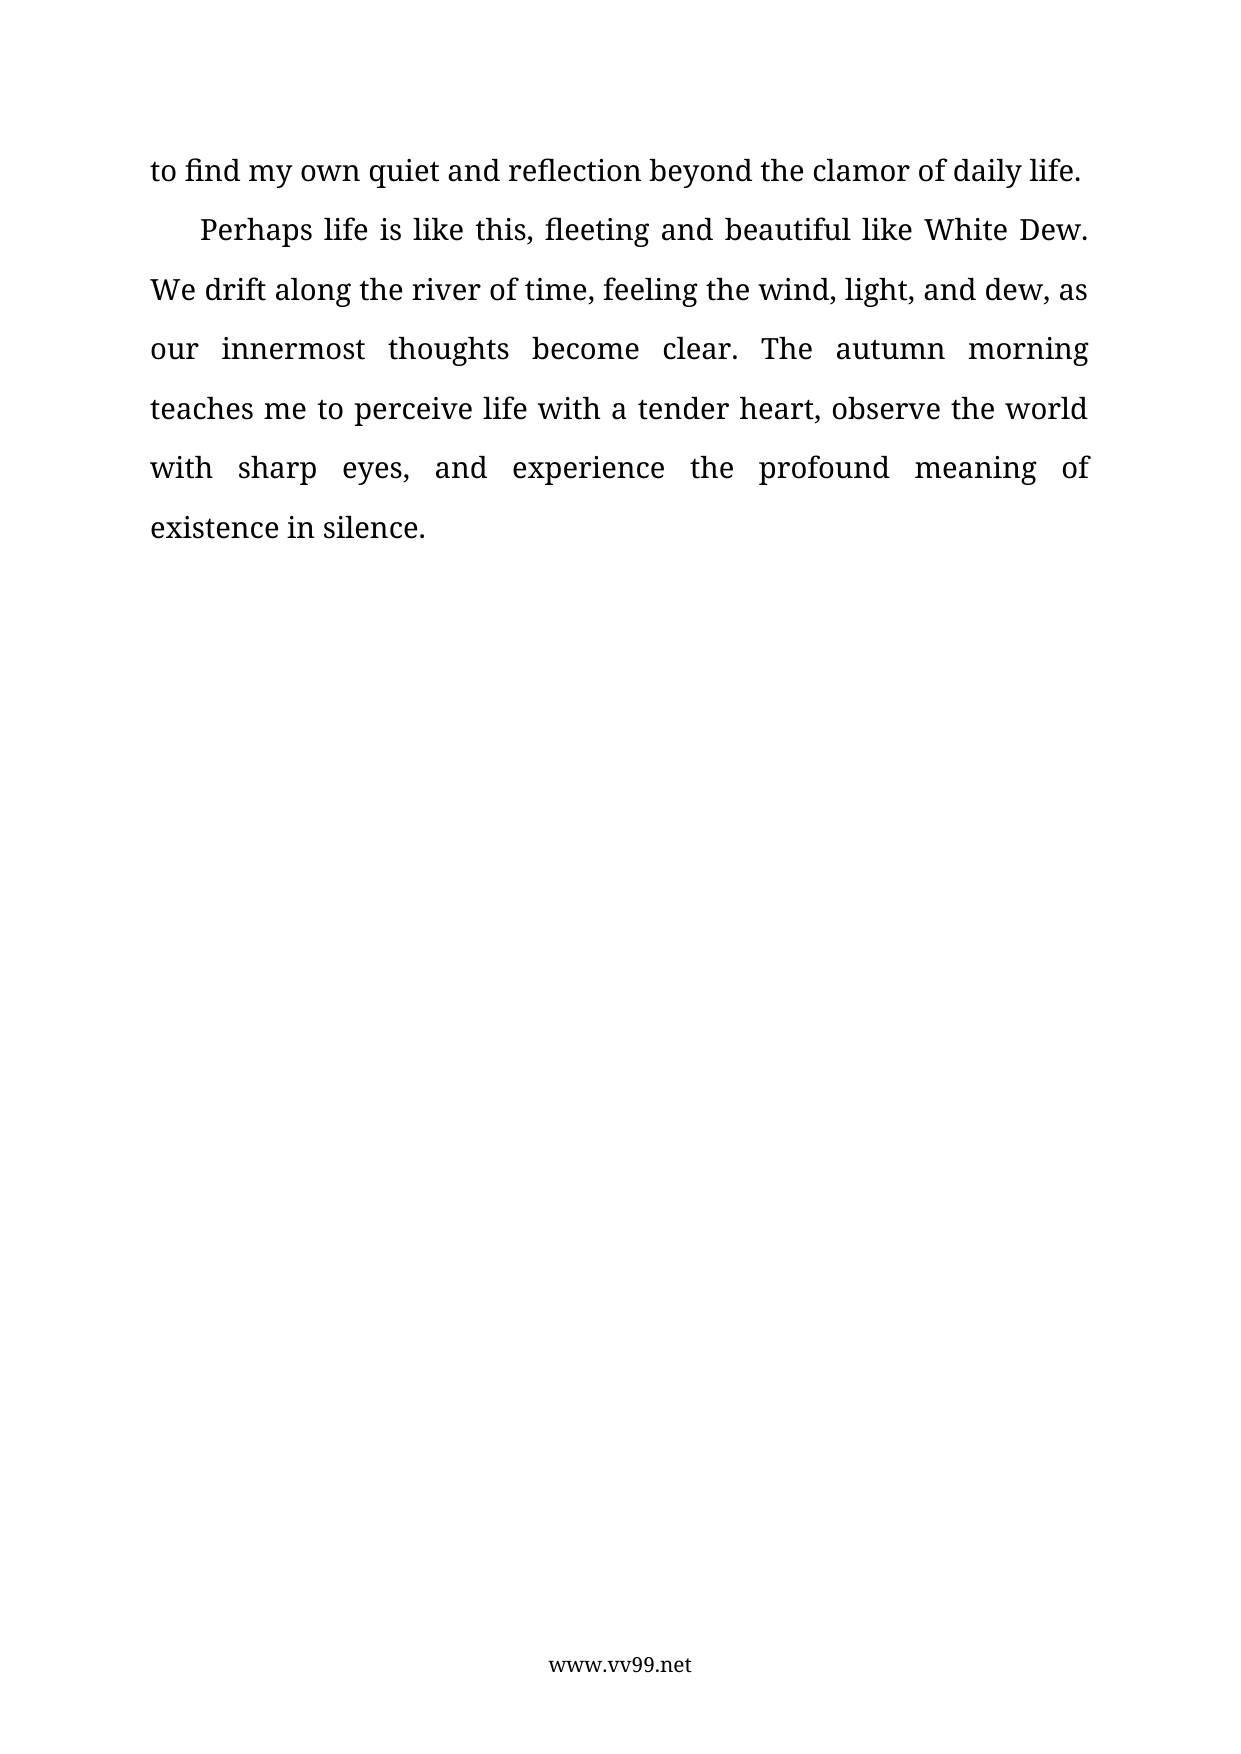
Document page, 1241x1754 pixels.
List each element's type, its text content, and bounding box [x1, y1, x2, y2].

text Perhaps life is like this, fleeting and beautiful like White Dew. We drift along the river of time, feeling the wind, light, and dew, as our innermost thoughts become clear. The autumn morning teaches me to perceive life with a tender heart, observe the world with sharp eyes, and experience the profound meaning of existence in silence. [150, 209, 1090, 547]
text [150, 150, 1090, 190]
